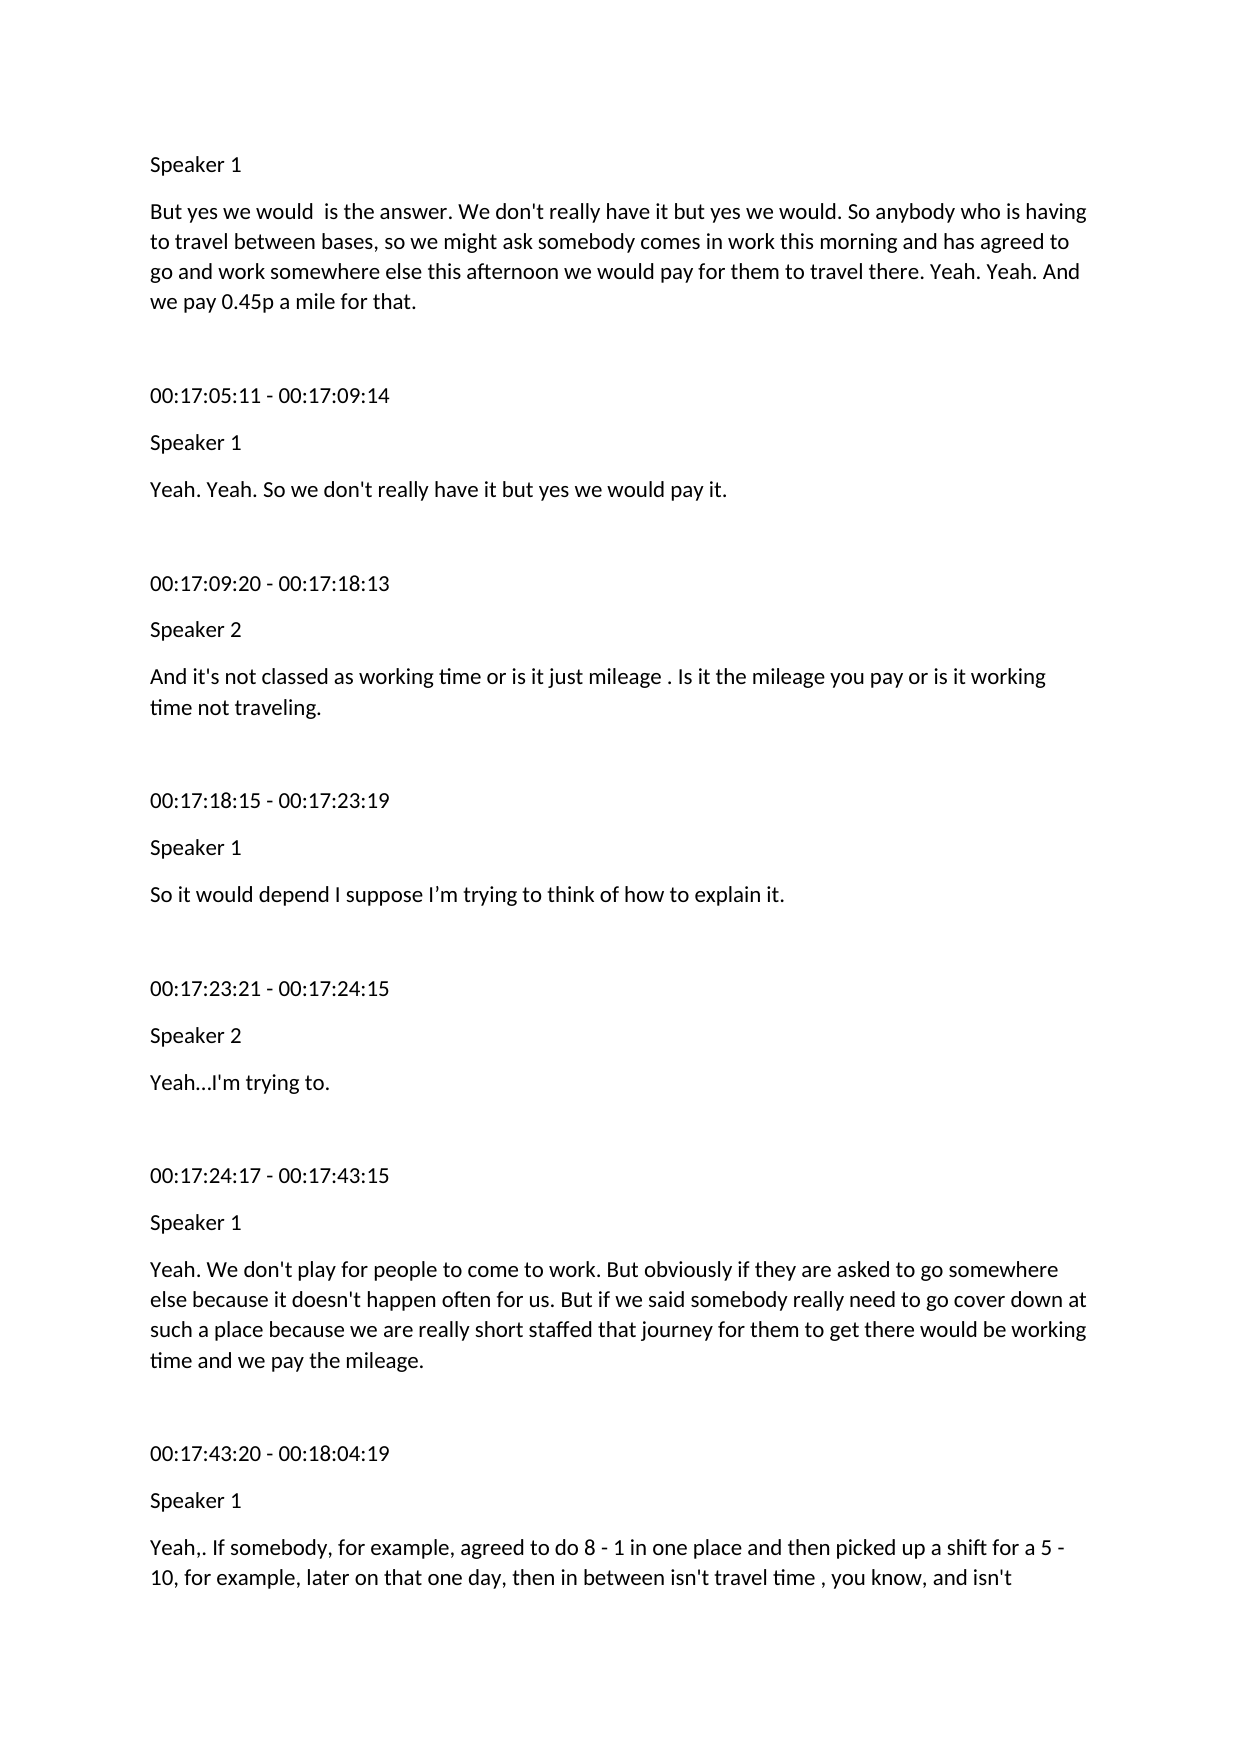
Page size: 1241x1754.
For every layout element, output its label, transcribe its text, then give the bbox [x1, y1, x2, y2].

text And it's not classed as working time or is it just mileage . Is it the mileage you pay or is it working time not traveling. [150, 662, 1090, 721]
text Speaker 1 [150, 150, 1090, 178]
text 00:17:09:20 - 00:17:18:13 [150, 569, 1090, 597]
text Yeah. Yeah. So we don't really have it but yes we would pay it. [150, 475, 1090, 503]
text 00:17:18:15 - 00:17:23:19 [150, 786, 1090, 814]
text 00:17:23:21 - 00:17:24:15 [150, 974, 1090, 1002]
text Speaker 2 [150, 1021, 1090, 1049]
text So it would depend I suppose I’m trying to think of how to explain it. [150, 880, 1090, 908]
text Speaker 2 [150, 616, 1090, 644]
text Speaker 1 [150, 833, 1090, 861]
text Speaker 1 [150, 1208, 1090, 1236]
text Yeah. We don't play for people to come to work. But obviously if they are asked to go somewhere else because it doesn't happen often for us. But if we said somebody really need to go cover down at such a place because we are really short staffed that journey for them to get there would be working time and we pay the mileage. [150, 1255, 1090, 1374]
text 00:17:05:11 - 00:17:09:14 [150, 381, 1090, 409]
text Speaker 1 [150, 428, 1090, 456]
text Yeah…I'm trying to. [150, 1068, 1090, 1096]
text 00:17:43:20 - 00:18:04:19 [150, 1439, 1090, 1468]
text Speaker 1 [150, 1486, 1090, 1514]
text But yes we would is the answer. We don't really have it but yes we would. So anybody who is having to travel between bases, so we might ask somebody comes in work this morning and has agreed to go and work somewhere else this afternoon we would pay for them to travel there. Yeah. Yeah. And we pay 0.45p a mile for that. [150, 197, 1090, 316]
text 00:17:24:17 - 00:17:43:15 [150, 1161, 1090, 1189]
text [150, 1533, 1090, 1592]
